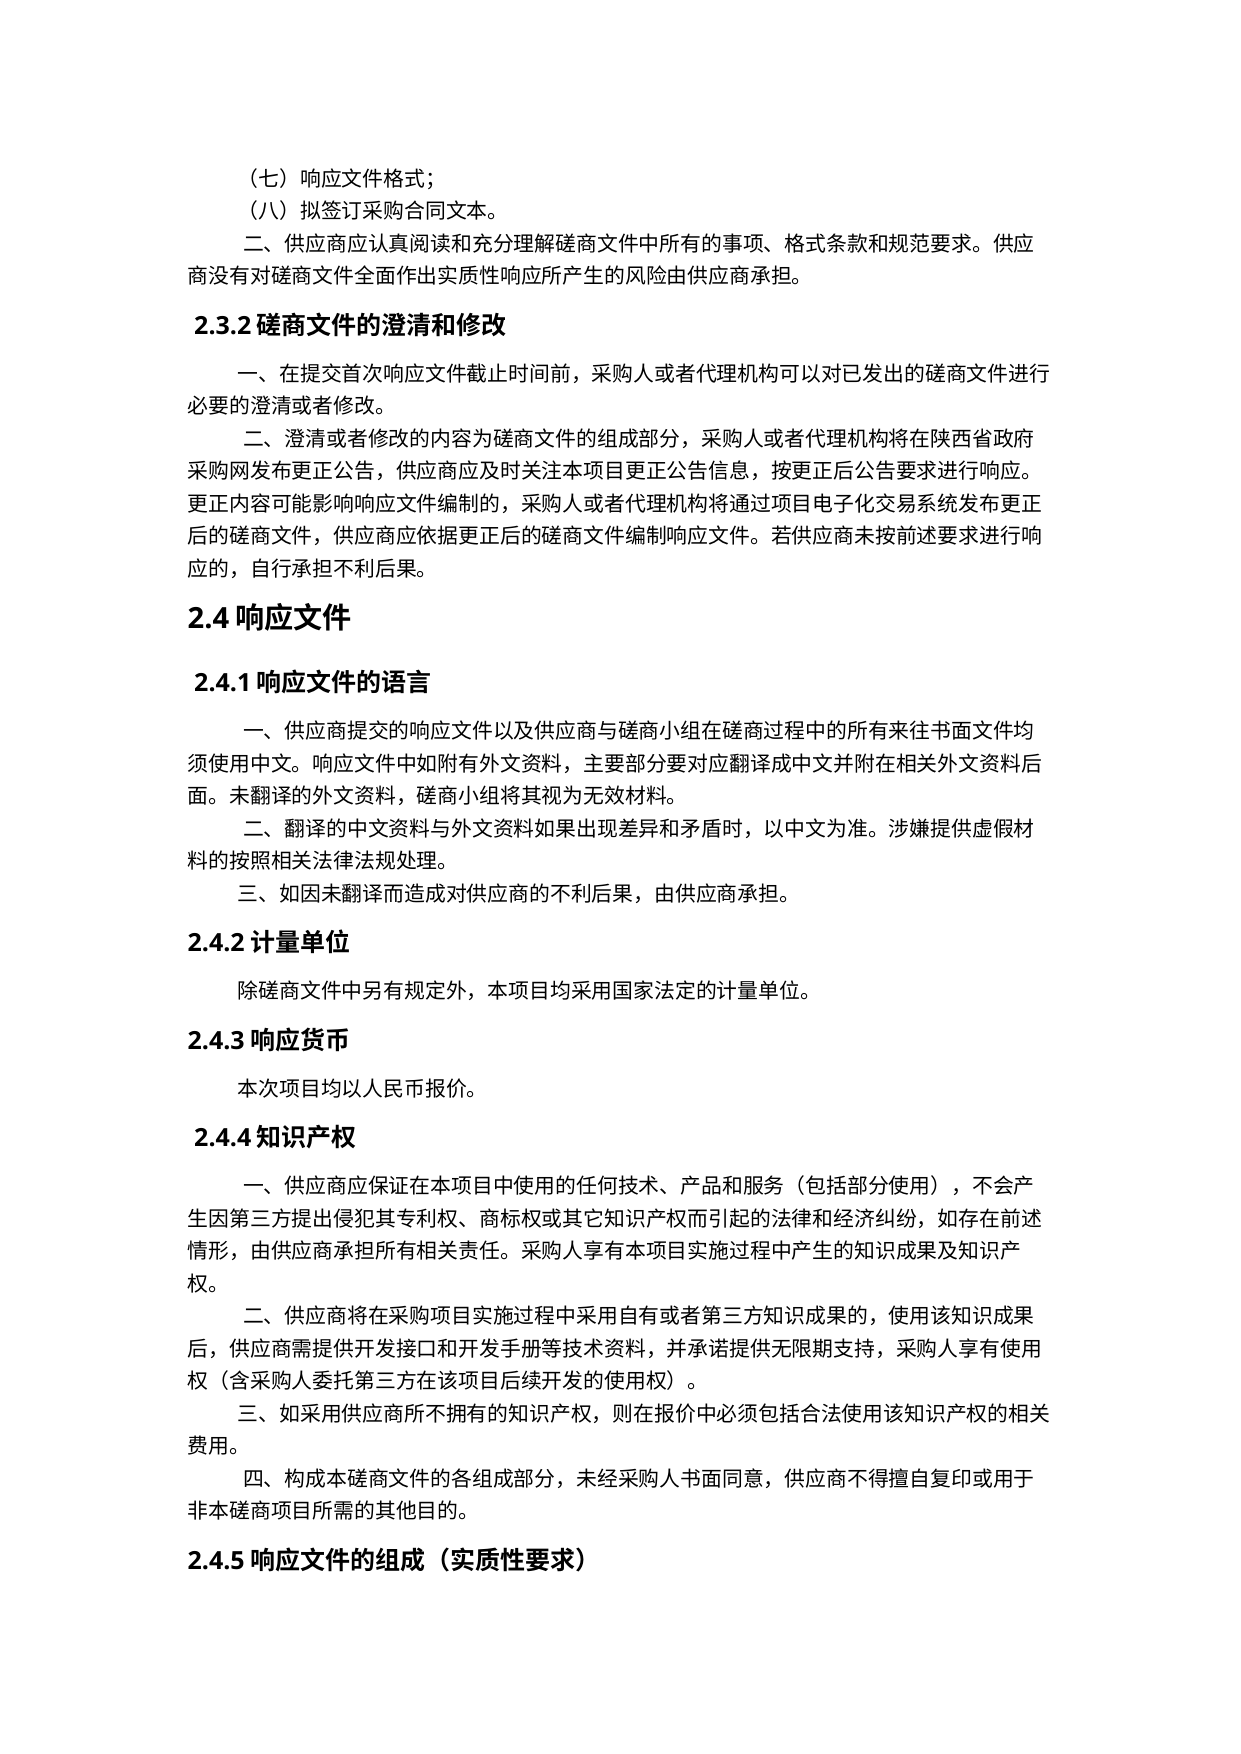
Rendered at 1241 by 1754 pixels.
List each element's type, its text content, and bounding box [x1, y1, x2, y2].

text 四、构成本磋商文件的各组成部分，未经采购人书面同意，供应商不得擅自复印或用于非本磋商项目所需的其他目的。 [187, 1462, 1053, 1527]
text （七）响应文件格式； [187, 162, 1053, 194]
text 2.4响应文件 [187, 584, 1053, 649]
text 一、供应商应保证在本项目中使用的任何技术、产品和服务（包括部分使用），不会产生因第三方提出侵犯其专利权、商标权或其它知识产权而引起的法律和经济纠纷，如存在前述情形，由供应商承担所有相关责任。采购人享有本项目实施过程中产生的知识成果及知识产权。 [187, 1169, 1053, 1299]
text 二、供应商将在采购项目实施过程中采用自有或者第三方知识成果的，使用该知识成果后，供应商需提供开发接口和开发手册等技术资料，并承诺提供无限期支持，采购人享有使用权（含采购人委托第三方在该项目后续开发的使用权）。 [187, 1299, 1053, 1397]
text 二、翻译的中文资料与外文资料如果出现差异和矛盾时，以中文为准。涉嫌提供虚假材料的按照相关法律法规处理。 [187, 812, 1053, 877]
text 三、如因未翻译而造成对供应商的不利后果，由供应商承担。 [187, 877, 1053, 909]
text 一、供应商提交的响应文件以及供应商与磋商小组在磋商过程中的所有来往书面文件均须使用中文。响应文件中如附有外文资料，主要部分要对应翻译成中文并附在相关外文资料后面。未翻译的外文资料，磋商小组将其视为无效材料。 [187, 714, 1053, 812]
text 一、在提交首次响应文件截止时间前，采购人或者代理机构可以对已发出的磋商文件进行必要的澄清或者修改。 [187, 357, 1053, 422]
text 除磋商文件中另有规定外，本项目均采用国家法定的计量单位。 [187, 974, 1053, 1007]
text 二、供应商应认真阅读和充分理解磋商文件中所有的事项、格式条款和规范要求。供应商没有对磋商文件全面作出实质性响应所产生的风险由供应商承担。 [187, 227, 1053, 292]
text 2.4.2计量单位 [187, 909, 1053, 974]
text 本次项目均以人民币报价。 [187, 1072, 1053, 1104]
text 2.4.3响应货币 [187, 1007, 1053, 1072]
text 2.4.5响应文件的组成（实质性要求） [187, 1527, 1053, 1592]
text （八）拟签订采购合同文本。 [187, 194, 1053, 227]
text 二、澄清或者修改的内容为磋商文件的组成部分，采购人或者代理机构将在陕西省政府采购网发布更正公告，供应商应及时关注本项目更正公告信息，按更正后公告要求进行响应。更正内容可能影响响应文件编制的，采购人或者代理机构将通过项目电子化交易系统发布更正后的磋商文件，供应商应依据更正后的磋商文件编制响应文件。若供应商未按前述要求进行响应的，自行承担不利后果。 [187, 422, 1053, 584]
text 2.4.1响应文件的语言 [187, 649, 1053, 714]
text 2.4.4知识产权 [187, 1104, 1053, 1169]
text 2.3.2磋商文件的澄清和修改 [187, 292, 1053, 357]
text 三、如采用供应商所不拥有的知识产权，则在报价中必须包括合法使用该知识产权的相关费用。 [187, 1397, 1053, 1462]
